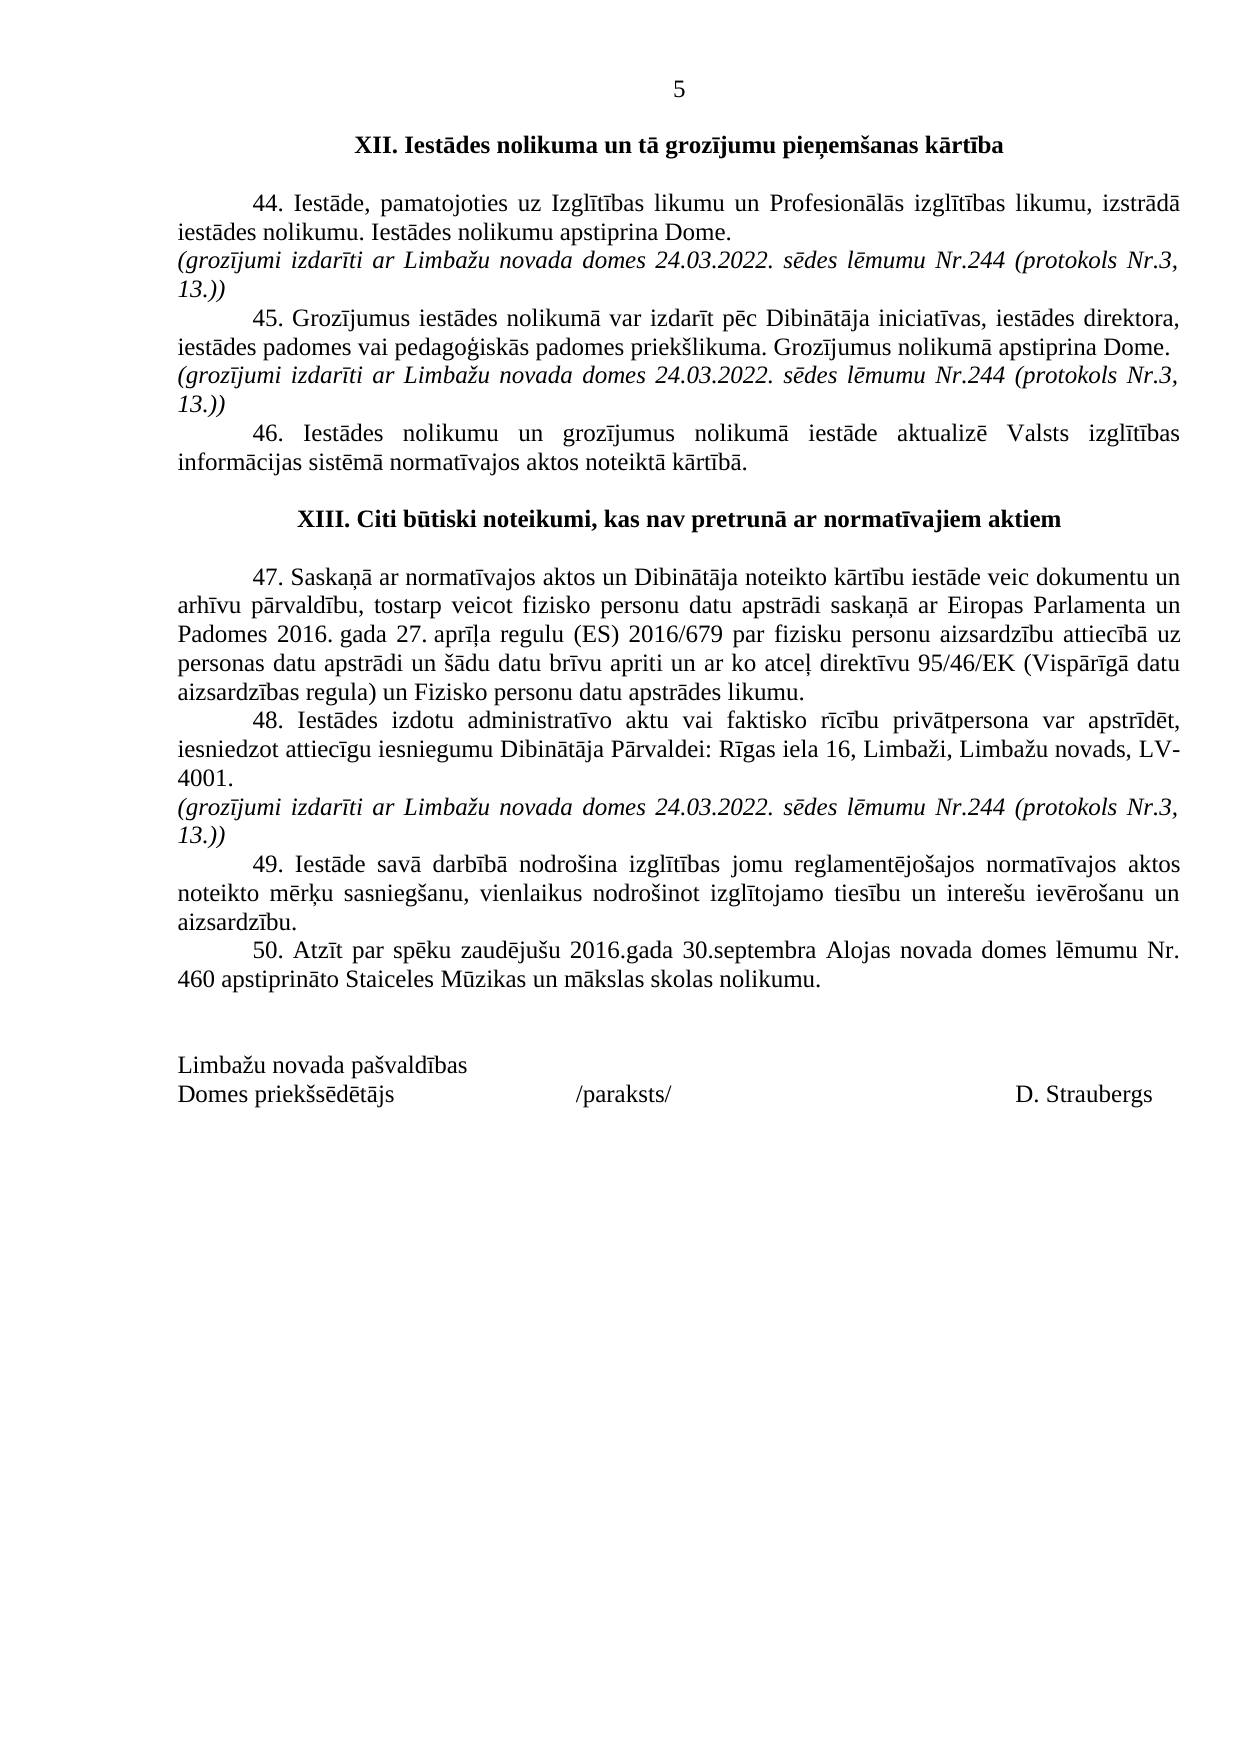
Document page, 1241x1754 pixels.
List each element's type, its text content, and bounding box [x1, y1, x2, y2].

text 44. Iestāde, pamatojoties uz Izglītības likumu un Profesionālās izglītības likumu, izstrādā iestādes nolikumu. Iestādes nolikumu apstiprina Dome. [177, 188, 1181, 246]
text Limbažu novada pašvaldības [177, 1051, 1181, 1079]
text (grozījumi izdarīti ar Limbažu novada domes 24.03.2022. sēdes lēmumu Nr.244 (protokols Nr.3, 13.)) [177, 792, 1181, 849]
text Domes priekšsēdētājs /paraksts/ D. Straubergs [177, 1079, 1181, 1108]
text 49. Iestāde savā darbībā nodrošina izglītības jomu reglamentējošajos normatīvajos aktos noteikto mērķu sasniegšanu, vienlaikus nodrošinot izglītojamo tiesību un interešu ievērošanu un aizsardzību. [177, 849, 1181, 936]
text (grozījumi izdarīti ar Limbažu novada domes 24.03.2022. sēdes lēmumu Nr.244 (protokols Nr.3, 13.)) [177, 361, 1181, 418]
text 48. Iestādes izdotu administratīvo aktu vai faktisko rīcību privātpersona var apstrīdēt, iesniedzot attiecīgu iesniegumu Dibinātāja Pārvaldei: Rīgas iela 16, Limbaži, Limbažu novads, LV-4001. [177, 706, 1181, 792]
text 50. Atzīt par spēku zaudējušu 2016.gada 30.septembra Alojas novada domes lēmumu Nr. 460 apstiprināto Staiceles Mūzikas un mākslas skolas nolikumu. [177, 936, 1181, 993]
text 47. Saskaņā ar normatīvajos aktos un Dibinātāja noteikto kārtību iestāde veic dokumentu un arhīvu pārvaldību, tostarp veicot fizisko personu datu apstrādi saskaņā ar Eiropas Parlamenta un Padomes 2016. gada 27. aprīļa regulu (ES) 2016/679 par fizisku personu aizsardzību attiecībā uz personas datu apstrādi un šādu datu brīvu apriti un ar ko atceļ direktīvu 95/46/EK (Vispārīgā datu aizsardzības regula) un Fizisko personu datu apstrādes likumu. [177, 562, 1181, 706]
text (grozījumi izdarīti ar Limbažu novada domes 24.03.2022. sēdes lēmumu Nr.244 (protokols Nr.3, 13.)) [177, 246, 1181, 303]
text 45. Grozījumus iestādes nolikumā var izdarīt pēc Dibinātāja iniciatīvas, iestādes direktora, iestādes padomes vai pedagoģiskās padomes priekšlikuma. Grozījumus nolikumā apstiprina Dome. [177, 303, 1181, 361]
text XII. Iestādes nolikuma un tā grozījumu pieņemšanas kārtība [177, 131, 1181, 159]
text XIII. Citi būtiski noteikumi, kas nav pretrunā ar normatīvajiem aktiem [177, 504, 1181, 533]
text 46. Iestādes nolikumu un grozījumus nolikumā iestāde aktualizē Valsts izglītības informācijas sistēmā normatīvajos aktos noteiktā kārtībā. [177, 418, 1181, 476]
